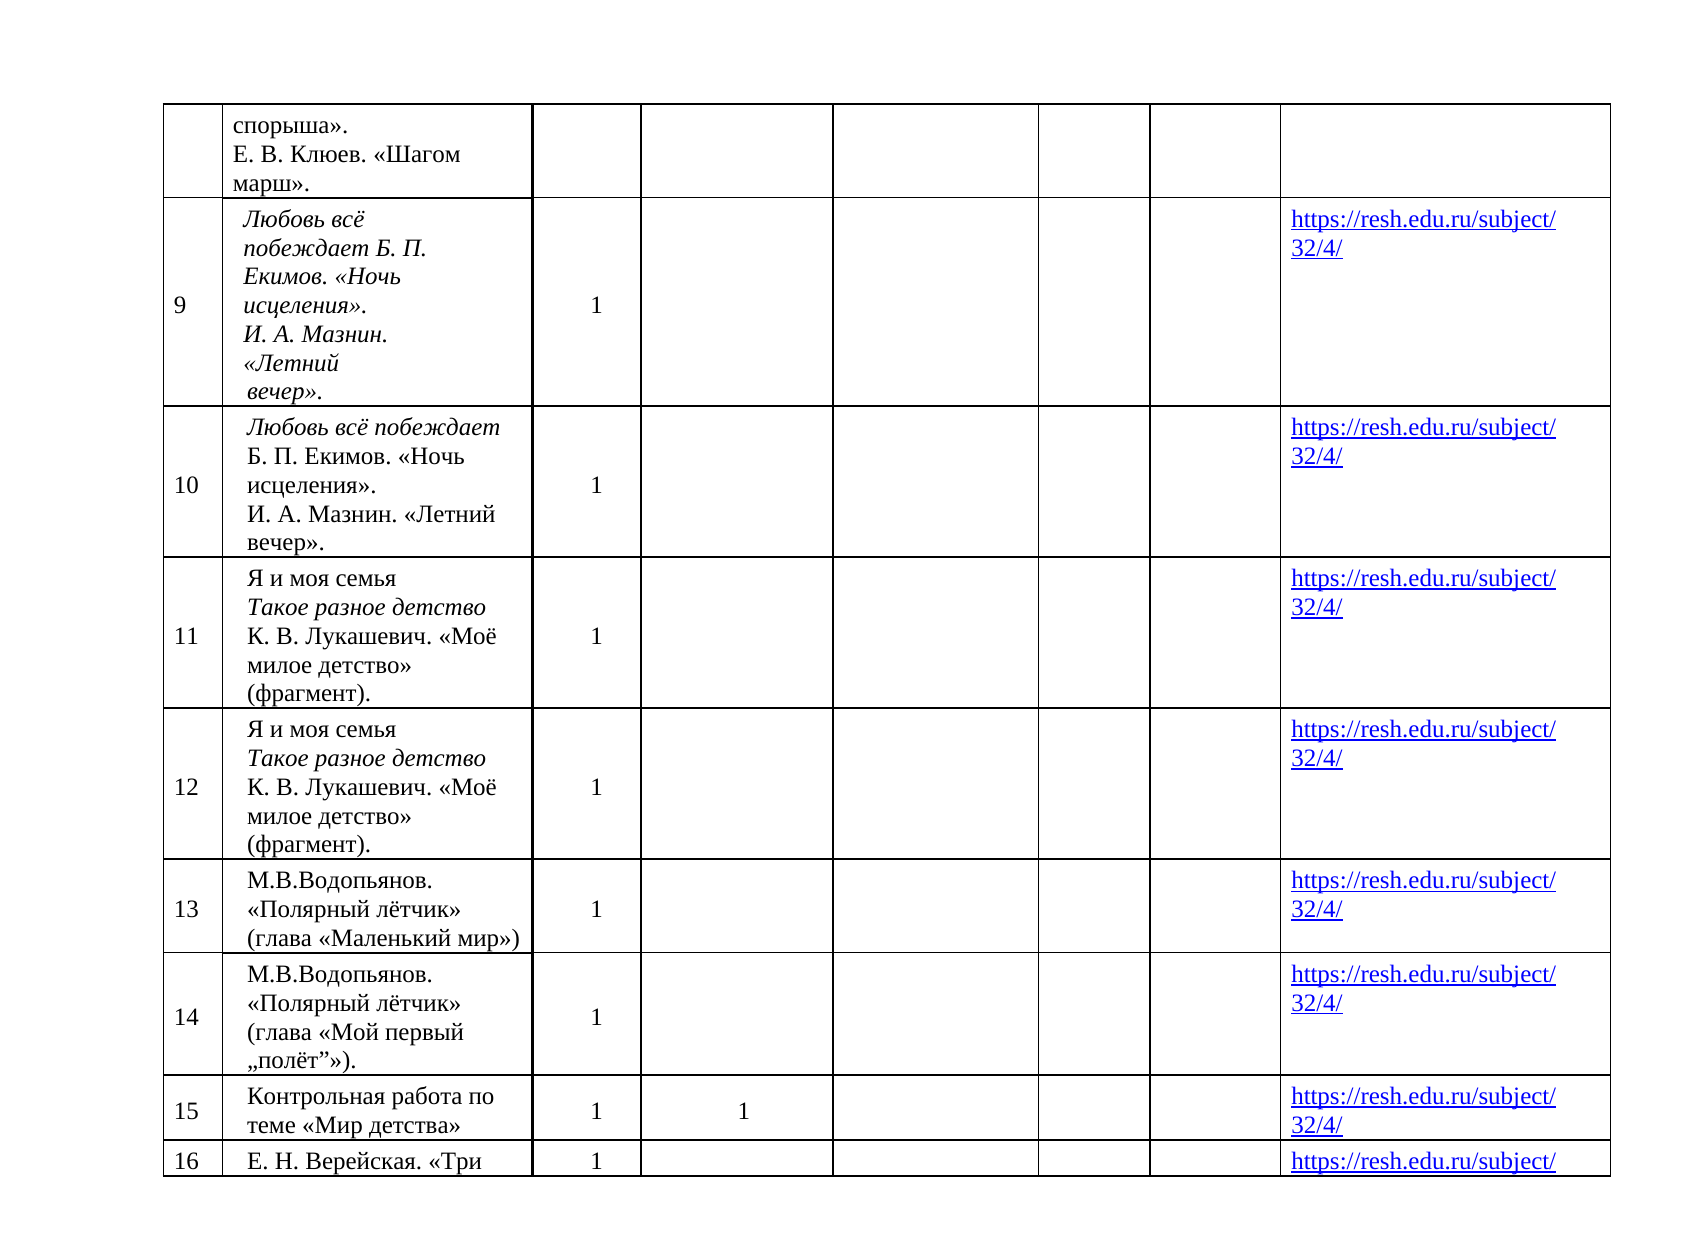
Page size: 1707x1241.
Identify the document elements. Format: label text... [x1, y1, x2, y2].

table_cell Я и моя семья Такое разное детство К. В. Лукашевич. «Моё милое детство» (фрагмент). [223, 709, 531, 858]
table_cell 8 [164, 105, 222, 197]
table_cell 1 [534, 558, 640, 707]
table_cell [1151, 105, 1280, 197]
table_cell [223, 1141, 531, 1175]
table_cell 15 [164, 1076, 222, 1139]
table_cell https://resh.edu.ru/subject/32/4/ [1281, 198, 1610, 405]
table_cell М.В.Водопьянов. «Полярный лётчик» (глава «Мой первый „полёт”»). [223, 954, 531, 1074]
table_cell [642, 198, 832, 405]
table_cell [1151, 1141, 1280, 1175]
table_cell [642, 1141, 832, 1175]
table_cell 12 [164, 709, 222, 858]
table_cell [834, 1141, 1038, 1175]
table_cell [1151, 198, 1280, 405]
table_cell [1151, 1076, 1280, 1139]
table_cell 1 [534, 860, 640, 952]
table_cell [834, 407, 1038, 556]
table_cell [642, 558, 832, 707]
table_cell [1151, 709, 1280, 858]
table_cell https://resh.edu.ru/subject/32/4/ [1281, 1076, 1610, 1139]
table_cell [642, 953, 832, 1074]
table_cell 1 [534, 953, 640, 1074]
table_cell [1039, 1141, 1149, 1175]
table_cell Любовь всё побеждает Б. П. Екимов. «Ночь исцеления». И. А. Мазнин. «Летний вечер». [223, 407, 531, 556]
table_cell https://resh.edu.ru/subject/32/4/ [1281, 558, 1610, 707]
table_cell [834, 1076, 1038, 1139]
table_cell [1039, 709, 1149, 858]
table_cell [642, 709, 832, 858]
table_cell 1 [534, 709, 640, 858]
table_cell [1039, 1076, 1149, 1139]
table_cell [834, 860, 1038, 952]
table_cell https://resh.edu.ru/subject/32/4/ [1281, 709, 1610, 858]
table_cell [1281, 105, 1610, 197]
table_cell [1151, 558, 1280, 707]
table_cell 1 [534, 198, 640, 405]
table_cell [834, 953, 1038, 1074]
table_cell 1 [534, 1076, 640, 1139]
table_cell Любовь всё побеждает Б. П. Екимов. «Ночь исцеления». И. А. Мазнин. «Летний вечер». [223, 199, 531, 405]
table_cell [642, 860, 832, 952]
table_cell 1 [534, 1141, 640, 1175]
table_cell [642, 105, 832, 197]
table_cell [1151, 953, 1280, 1074]
table_cell [834, 105, 1038, 197]
table_cell https://resh.edu.ru/subject/32/4/ [1281, 407, 1610, 556]
table_cell 11 [164, 558, 222, 707]
table_cell 10 [164, 407, 222, 556]
table_cell М.В.Водопьянов. «Полярный лётчик» (глава «Маленький мир») [223, 860, 531, 952]
table_cell [1151, 860, 1280, 952]
table_cell [1039, 407, 1149, 556]
table_cell [834, 709, 1038, 858]
table_cell [834, 558, 1038, 707]
table_cell 9 [164, 198, 222, 405]
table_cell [1281, 1141, 1610, 1175]
table_cell 1 [534, 407, 640, 556]
table_cell https://resh.edu.ru/subject/32/4/ [1281, 860, 1610, 952]
table_cell Контрольная работа по теме «Мир детства» [223, 1076, 531, 1139]
table_cell [1039, 953, 1149, 1074]
table_cell 16 [164, 1141, 222, 1175]
table_cell [642, 407, 832, 556]
table_cell 14 [164, 953, 222, 1074]
table_cell [1151, 407, 1280, 556]
table_cell 1 [534, 105, 640, 197]
table_cell [834, 198, 1038, 405]
table_cell Я и моя семья Такое разное детство К. В. Лукашевич. «Моё милое детство» (фрагмент). [223, 558, 531, 707]
table_cell [1039, 198, 1149, 405]
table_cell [223, 105, 531, 197]
table_cell [1039, 860, 1149, 952]
table_cell [1039, 105, 1149, 197]
table_cell [1039, 558, 1149, 707]
table_cell 1 [642, 1076, 832, 1139]
table_cell https://resh.edu.ru/subject/32/4/ [1281, 953, 1610, 1074]
table_cell 13 [164, 860, 222, 952]
